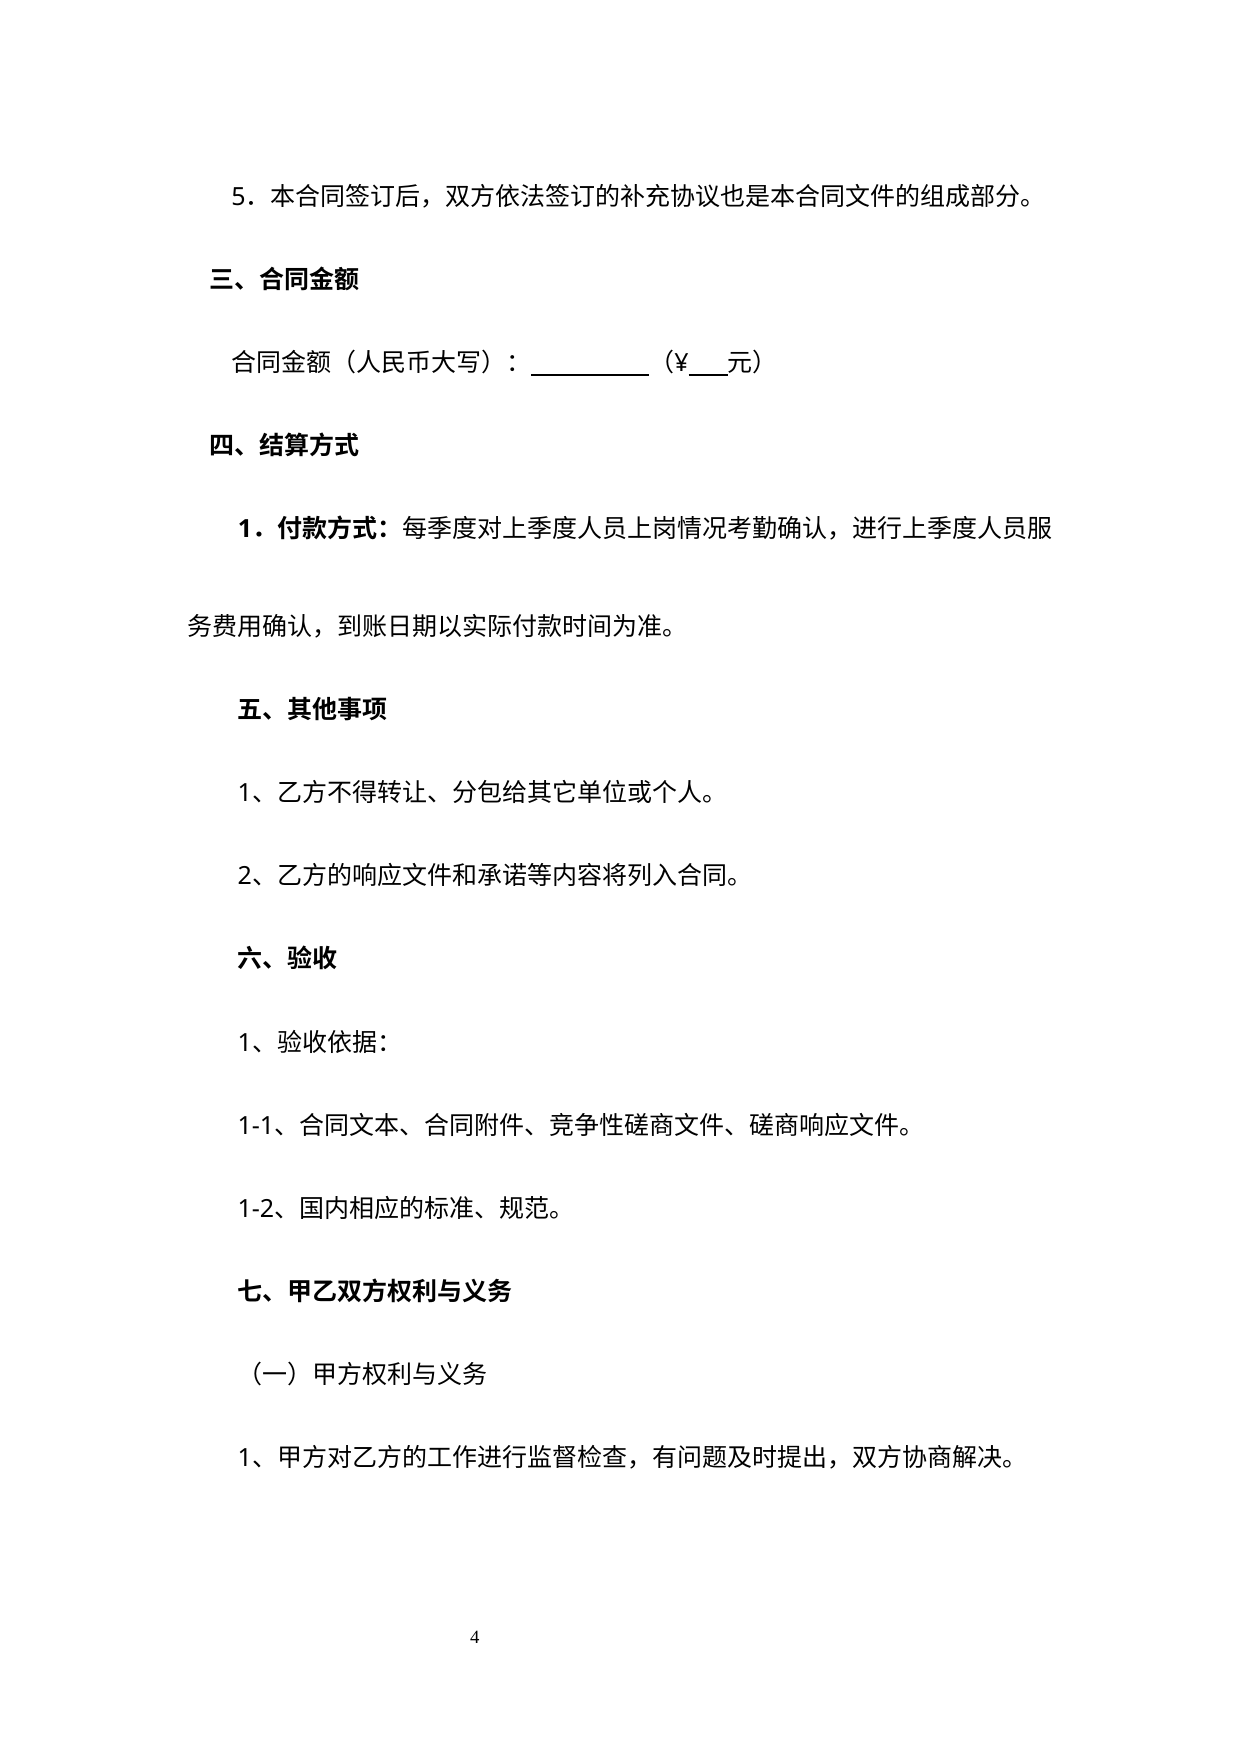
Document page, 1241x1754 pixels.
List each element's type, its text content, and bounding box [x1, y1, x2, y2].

text 1、乙方不得转让、分包给其它单位或个人。 [187, 758, 1053, 823]
text 七、甲乙双方权利与义务 [187, 1257, 1053, 1322]
text 五、其他事项 [187, 675, 1053, 740]
text 1-1、合同文本、合同附件、竞争性磋商文件、磋商响应文件。 [187, 1091, 1053, 1156]
text 1、验收依据： [187, 1008, 1053, 1073]
text 1-2、国内相应的标准、规范。 [187, 1174, 1053, 1239]
text 1、甲方对乙方的工作进行监督检查，有问题及时提出，双方协商解决。 [187, 1423, 1053, 1488]
text （一）甲方权利与义务 [187, 1340, 1053, 1405]
list 结算方式 [209, 411, 1053, 476]
list 付款方式：每季度对上季度人员上岗情况考勤确认，进行上季度人员服务费用确认，到账日期以实际付款时间为准。 [187, 494, 1053, 657]
text 合同金额（人民币大写）： （¥ 元） [187, 328, 1053, 393]
list 合同金额 [209, 245, 1053, 310]
list 本合同签订后，双方依法签订的补充协议也是本合同文件的组成部分。 [187, 162, 1053, 227]
text 六、验收 [187, 924, 1053, 989]
text 2、乙方的响应文件和承诺等内容将列入合同。 [187, 841, 1053, 906]
